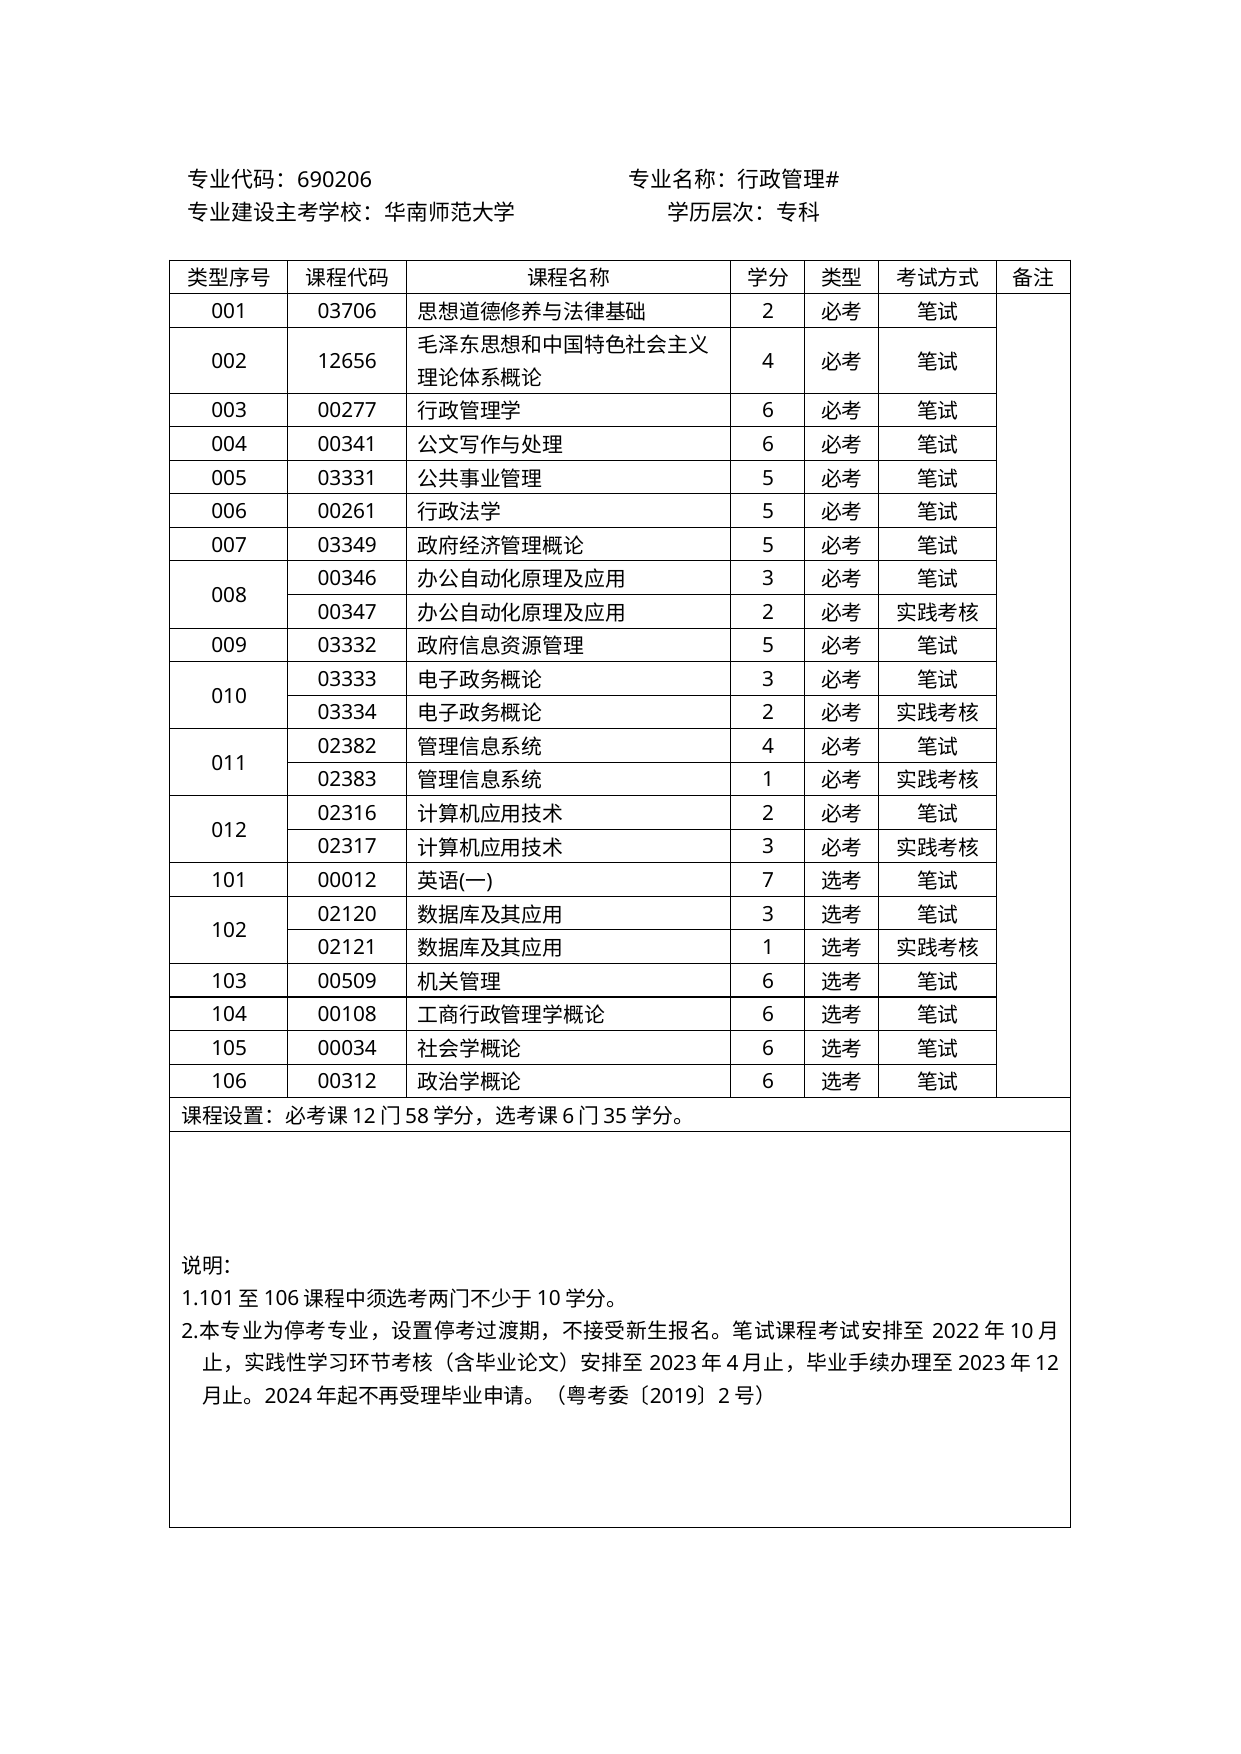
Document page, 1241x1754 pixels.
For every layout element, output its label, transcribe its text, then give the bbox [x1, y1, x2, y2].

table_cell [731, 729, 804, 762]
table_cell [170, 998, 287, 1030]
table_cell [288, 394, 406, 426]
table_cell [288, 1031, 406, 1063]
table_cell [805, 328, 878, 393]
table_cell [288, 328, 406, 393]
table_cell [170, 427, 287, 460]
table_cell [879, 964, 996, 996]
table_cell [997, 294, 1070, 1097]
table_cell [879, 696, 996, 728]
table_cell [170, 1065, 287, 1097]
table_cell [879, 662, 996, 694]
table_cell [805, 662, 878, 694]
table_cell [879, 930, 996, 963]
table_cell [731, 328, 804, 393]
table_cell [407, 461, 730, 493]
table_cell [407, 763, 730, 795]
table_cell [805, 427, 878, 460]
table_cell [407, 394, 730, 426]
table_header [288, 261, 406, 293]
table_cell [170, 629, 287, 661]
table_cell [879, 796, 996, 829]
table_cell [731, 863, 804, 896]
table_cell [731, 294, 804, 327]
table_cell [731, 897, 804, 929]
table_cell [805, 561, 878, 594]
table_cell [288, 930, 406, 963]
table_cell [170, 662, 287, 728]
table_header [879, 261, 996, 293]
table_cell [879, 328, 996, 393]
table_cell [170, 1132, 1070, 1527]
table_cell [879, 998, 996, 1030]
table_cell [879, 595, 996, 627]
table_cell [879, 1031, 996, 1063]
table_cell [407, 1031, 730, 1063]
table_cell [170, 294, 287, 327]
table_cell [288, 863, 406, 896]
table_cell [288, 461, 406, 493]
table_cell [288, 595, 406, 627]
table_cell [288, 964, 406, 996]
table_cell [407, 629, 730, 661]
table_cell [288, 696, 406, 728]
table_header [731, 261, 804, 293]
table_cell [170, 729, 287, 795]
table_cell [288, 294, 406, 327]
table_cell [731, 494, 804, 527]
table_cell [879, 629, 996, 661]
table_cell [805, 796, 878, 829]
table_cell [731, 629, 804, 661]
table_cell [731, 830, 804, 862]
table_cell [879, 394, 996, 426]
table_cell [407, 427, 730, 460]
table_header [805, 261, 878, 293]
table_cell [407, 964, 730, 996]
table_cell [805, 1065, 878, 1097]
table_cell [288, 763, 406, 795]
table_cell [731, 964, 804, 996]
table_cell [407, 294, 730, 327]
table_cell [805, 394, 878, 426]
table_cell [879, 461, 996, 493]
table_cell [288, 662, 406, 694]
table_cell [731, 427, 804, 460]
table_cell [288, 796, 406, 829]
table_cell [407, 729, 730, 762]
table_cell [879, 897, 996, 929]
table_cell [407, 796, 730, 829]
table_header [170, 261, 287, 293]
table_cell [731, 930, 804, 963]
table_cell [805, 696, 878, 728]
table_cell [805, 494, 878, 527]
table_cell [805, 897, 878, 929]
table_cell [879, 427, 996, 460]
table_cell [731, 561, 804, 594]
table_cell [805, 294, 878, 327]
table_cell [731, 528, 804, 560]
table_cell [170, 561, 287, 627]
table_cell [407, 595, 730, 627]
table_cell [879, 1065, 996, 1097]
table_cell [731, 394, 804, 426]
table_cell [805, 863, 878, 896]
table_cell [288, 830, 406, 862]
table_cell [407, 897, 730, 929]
text 专业建设主考学校：华南师范大学 学历层次：专科 [187, 194, 1053, 227]
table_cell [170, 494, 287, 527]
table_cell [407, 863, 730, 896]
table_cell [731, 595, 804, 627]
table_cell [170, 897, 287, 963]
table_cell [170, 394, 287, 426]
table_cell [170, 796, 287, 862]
text 专业代码：690206 专业名称：行政管理# [187, 162, 1053, 194]
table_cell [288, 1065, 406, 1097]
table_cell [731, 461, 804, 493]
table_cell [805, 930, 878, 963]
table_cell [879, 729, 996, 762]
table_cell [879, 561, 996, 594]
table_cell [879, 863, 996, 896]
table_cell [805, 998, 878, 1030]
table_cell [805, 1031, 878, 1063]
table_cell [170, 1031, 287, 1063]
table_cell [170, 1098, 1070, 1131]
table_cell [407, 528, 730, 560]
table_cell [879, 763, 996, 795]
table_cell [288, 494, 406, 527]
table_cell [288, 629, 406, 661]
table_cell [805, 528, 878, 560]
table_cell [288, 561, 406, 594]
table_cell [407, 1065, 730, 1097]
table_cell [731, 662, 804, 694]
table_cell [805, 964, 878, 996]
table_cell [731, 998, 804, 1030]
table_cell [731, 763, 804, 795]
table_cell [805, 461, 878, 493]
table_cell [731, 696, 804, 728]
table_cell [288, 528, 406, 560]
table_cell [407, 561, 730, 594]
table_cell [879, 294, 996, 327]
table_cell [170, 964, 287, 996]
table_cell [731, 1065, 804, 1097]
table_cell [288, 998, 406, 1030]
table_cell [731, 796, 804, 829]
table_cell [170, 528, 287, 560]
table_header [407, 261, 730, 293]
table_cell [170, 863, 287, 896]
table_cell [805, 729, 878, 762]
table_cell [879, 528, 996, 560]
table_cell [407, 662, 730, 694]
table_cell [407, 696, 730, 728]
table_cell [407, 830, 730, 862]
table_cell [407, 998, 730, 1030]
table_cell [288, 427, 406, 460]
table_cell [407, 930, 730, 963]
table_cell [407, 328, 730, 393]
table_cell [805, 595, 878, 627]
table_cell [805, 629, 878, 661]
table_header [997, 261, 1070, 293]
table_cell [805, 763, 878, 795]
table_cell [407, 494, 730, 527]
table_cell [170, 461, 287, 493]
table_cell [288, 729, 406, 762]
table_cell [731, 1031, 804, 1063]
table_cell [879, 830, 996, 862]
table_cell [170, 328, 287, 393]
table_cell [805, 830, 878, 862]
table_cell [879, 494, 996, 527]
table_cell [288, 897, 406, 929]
